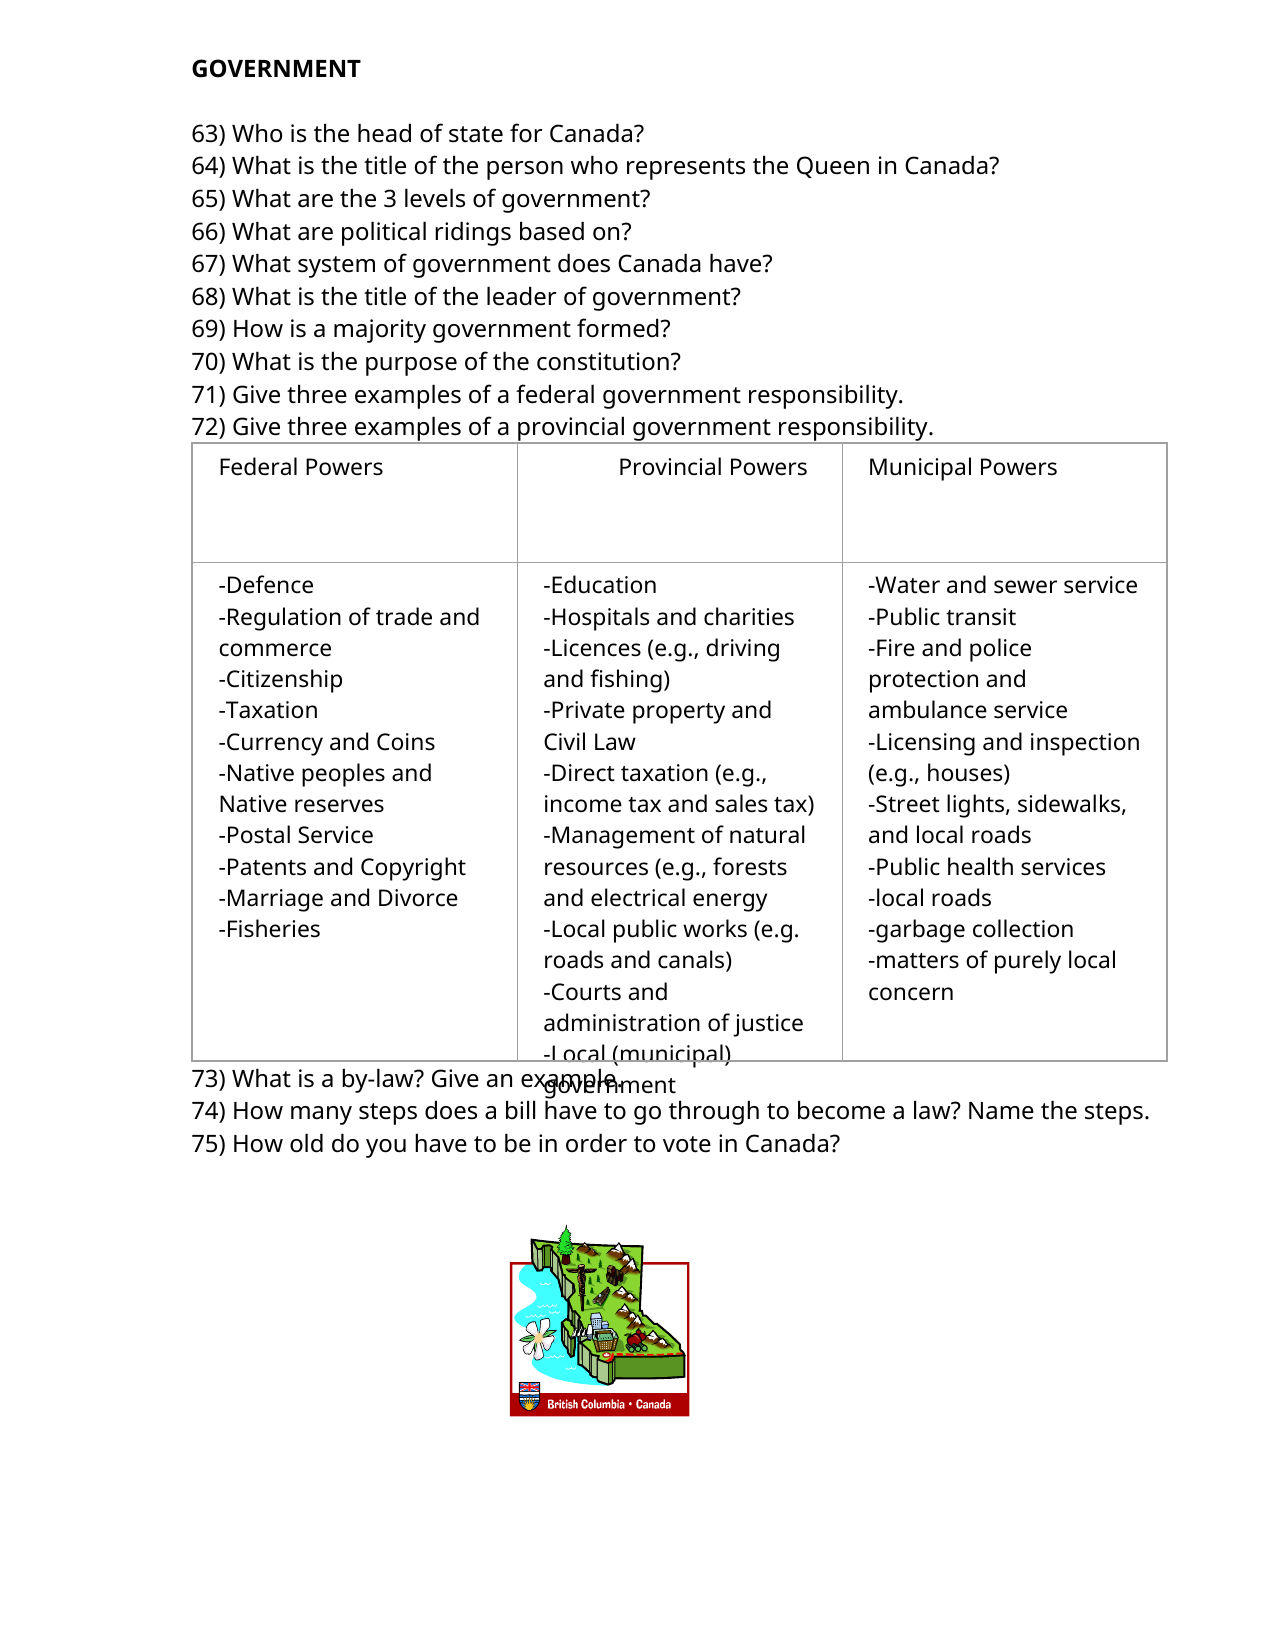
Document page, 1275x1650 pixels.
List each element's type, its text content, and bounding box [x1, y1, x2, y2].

text 72) Give three examples of a provincial government responsibility. [191, 410, 1237, 443]
text 70) What is the purpose of the constitution? [191, 345, 1237, 377]
text 66) What are political ridings based on? [191, 214, 1237, 247]
text 68) What is the title of the leader of government? [191, 279, 1237, 312]
text 67) What system of government does have? [191, 247, 1237, 279]
text 64) What is the title of the person who represents the Queen in ? [191, 149, 1237, 182]
text 75) How old do you have to be in order to vote in ? [191, 1127, 1237, 1159]
text 73) What is a by-law? Give an example. [191, 1061, 1237, 1094]
text 69) How is a majority government formed? [191, 312, 1237, 345]
text GOVERNMENT [191, 51, 1237, 84]
text 65) What are the 3 levels of government? [191, 182, 1237, 214]
text 74) How many steps does a bill have to go through to become a law? Name the steps. [191, 1094, 1237, 1127]
text 71) Give three examples of a federal government responsibility. [191, 377, 1237, 410]
text 63) Who is the head of state for ? [191, 117, 1237, 149]
